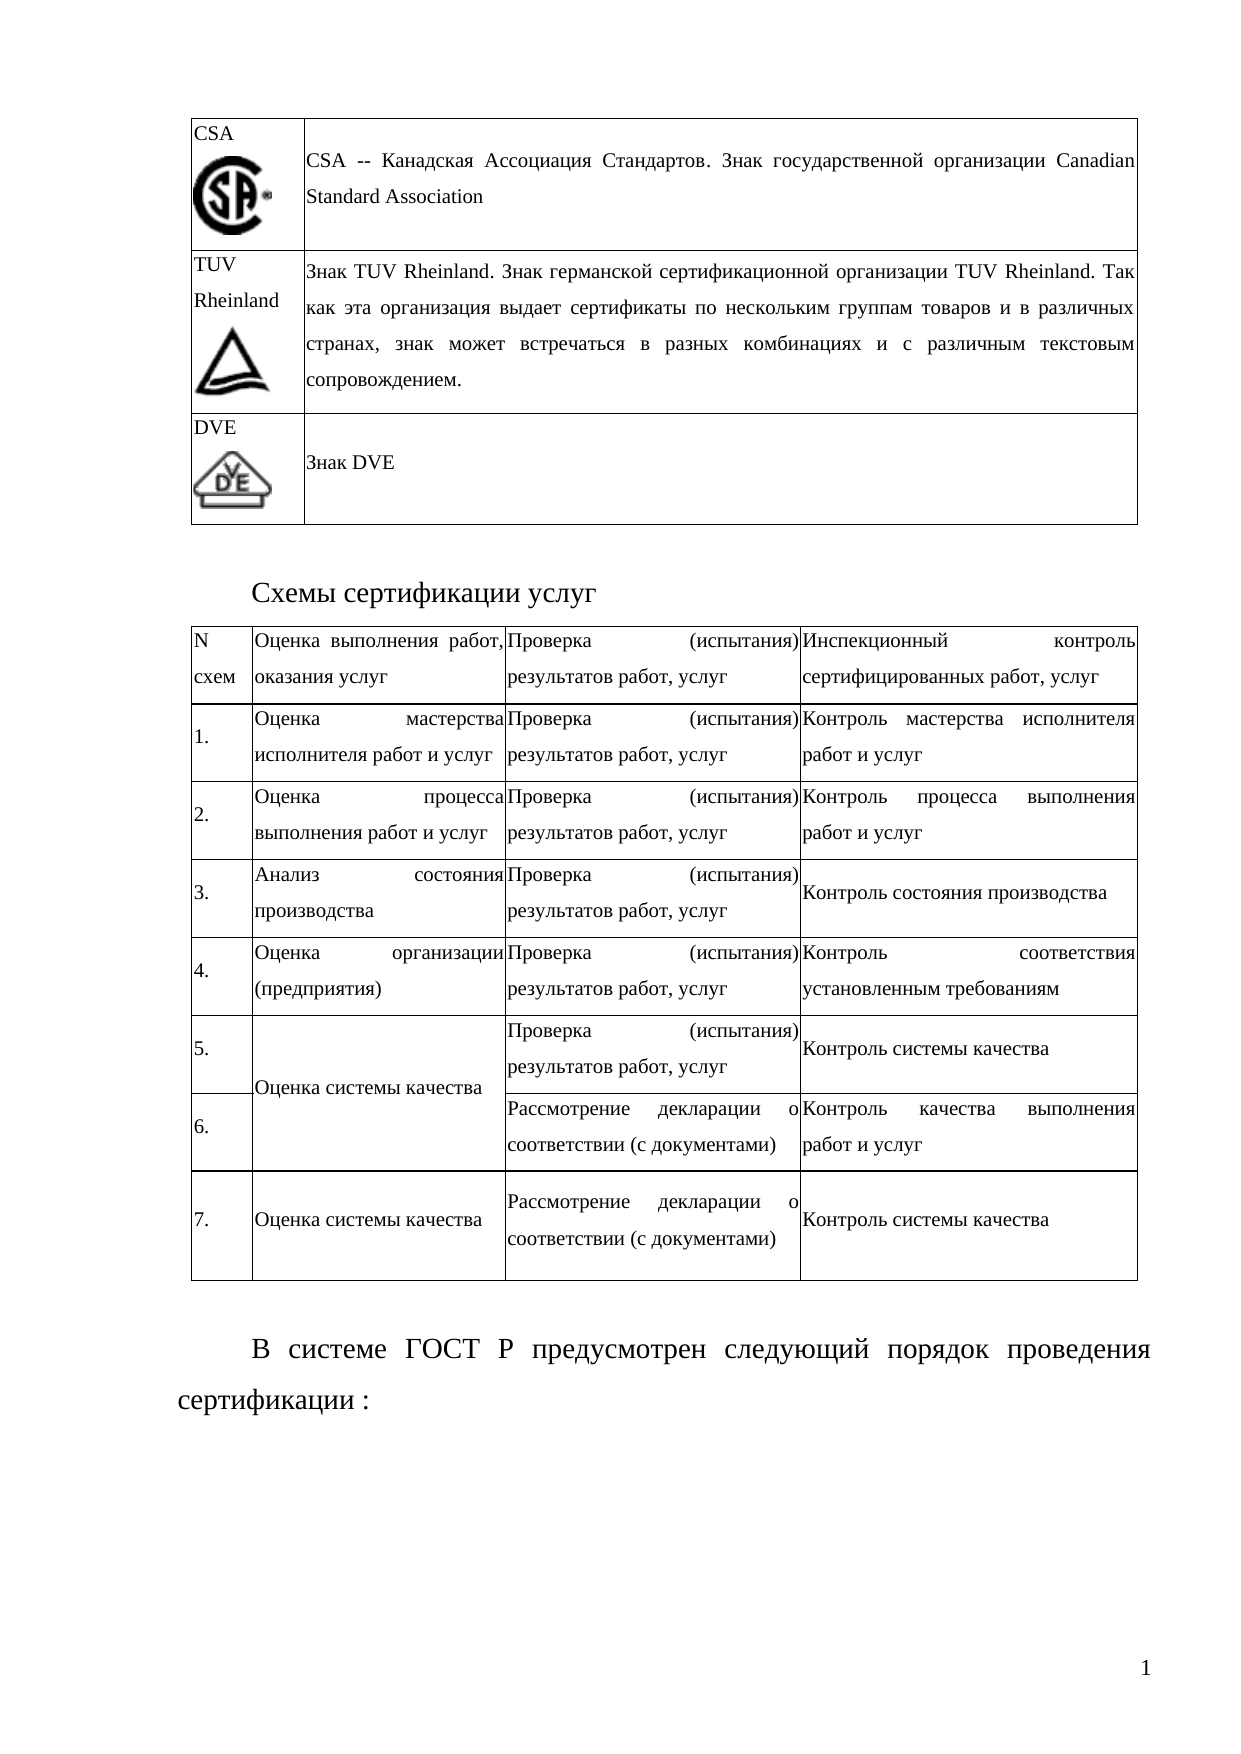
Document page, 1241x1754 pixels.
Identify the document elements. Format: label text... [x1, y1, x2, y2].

table_cell Проверка (испытания) результатов работ, услуг [506, 705, 800, 781]
table_cell Проверка (испытания) результатов работ, услуг [506, 860, 800, 937]
table_cell Рассмотрение декларации о соответствии (с документами) [506, 1172, 800, 1280]
table_cell Анализ состояния производства [253, 860, 505, 937]
text В системе ГОСТ Р предусмотрен следующий порядок проведения сертификации : [177, 1331, 1152, 1415]
table_cell Проверка (испытания) результатов работ, услуг [506, 938, 800, 1014]
table_cell 7. [192, 1172, 252, 1280]
table_cell TUV Rheinland [192, 251, 304, 413]
table_cell 5. [192, 1016, 252, 1092]
table_cell Контроль системы качества [801, 1172, 1137, 1280]
table_cell Оценка процесса выполнения работ и услуг [253, 782, 505, 859]
table_header N схем [192, 627, 252, 703]
table_cell 6. [192, 1094, 252, 1170]
picture [193, 451, 272, 509]
table_cell CSA -- Канадская Ассоциация Стандартов. Знак государственной организации Canadian Standard Association [305, 119, 1137, 250]
table_cell Контроль соответствия установленным требованиям [801, 938, 1137, 1014]
table_cell Контроль качества выполнения работ и услуг [801, 1094, 1137, 1170]
table_cell 4. [192, 938, 252, 1014]
table_cell Знак DVE [305, 414, 1137, 524]
table_cell CSA [192, 119, 304, 250]
table_cell Проверка (испытания) результатов работ, услуг [506, 1016, 800, 1092]
table_cell Проверка (испытания) результатов работ, услуг [506, 782, 800, 859]
table_cell Контроль процесса выполнения работ и услуг [801, 782, 1137, 859]
picture [193, 324, 272, 398]
table_cell 1. [192, 705, 252, 781]
picture [193, 156, 272, 235]
table_cell Контроль системы качества [801, 1016, 1137, 1092]
text Схемы сертификации услуг [177, 575, 1152, 609]
table_cell 2. [192, 782, 252, 859]
table_cell Рассмотрение декларации о соответствии (с документами) [506, 1094, 800, 1170]
table_cell Оценка организации (предприятия) [253, 938, 505, 1014]
table_header Проверка (испытания) результатов работ, услуг [506, 627, 800, 703]
table_cell DVE [192, 414, 304, 524]
table_cell Контроль состояния производства [801, 860, 1137, 937]
table_cell Оценка системы качества [253, 1016, 505, 1170]
table_cell Оценка мастерства исполнителя работ и услуг [253, 705, 505, 781]
table_cell Оценка системы качества [253, 1172, 505, 1280]
table_header Оценка выполнения работ, оказания услуг [253, 627, 505, 703]
table_cell 3. [192, 860, 252, 937]
table_cell Знак TUV Rheinland. Знак германской сертификационной организации TUV Rheinland. Так как эта организация выдает сертификаты по нескольким группам товаров и в различных странах, знак может встречаться в разных комбинациях и с различным текстовым сопровождением. [305, 251, 1137, 413]
table_header Инспекционный контроль сертифицированных работ, услуг [801, 627, 1137, 703]
table_cell Контроль мастерства исполнителя работ и услуг [801, 705, 1137, 781]
